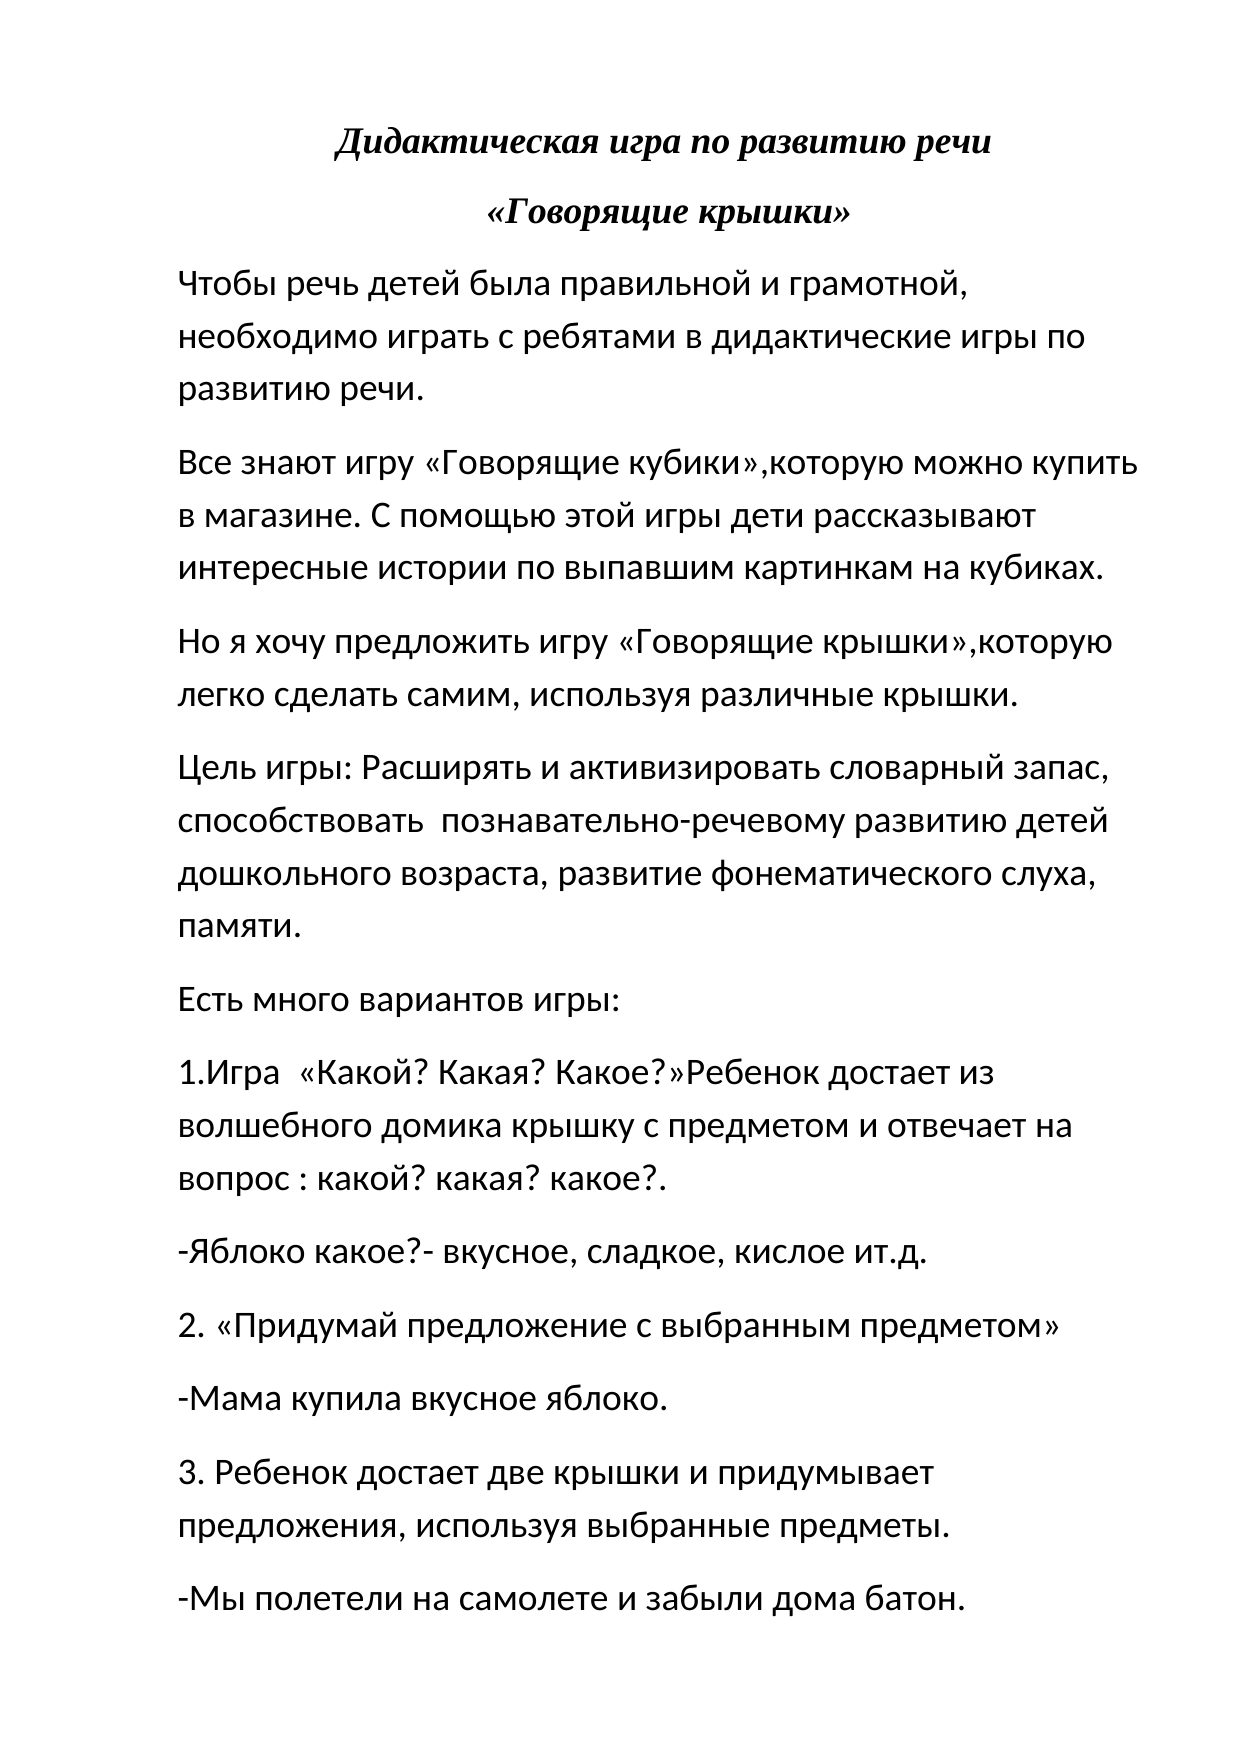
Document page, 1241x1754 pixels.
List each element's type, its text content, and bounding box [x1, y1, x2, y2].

text Цель игры: Расширять и активизировать словарный запас, способствовать познавательно-речевому развитию детей дошкольного возраста, развитие фонематического слуха, памяти. [177, 743, 1152, 947]
text Все знают игру «Говорящие кубики»,которую можно купить в магазине. С помощью этой игры дети рассказывают интересные истории по выпавшим картинкам на кубиках. [177, 438, 1152, 589]
text 3. Ребенок достает две крышки и придумывает предложения, используя выбранные предметы. [177, 1448, 1152, 1546]
text 1.Игра «Какой? Какая? Какое?»Ребенок достает из волшебного домика крышку с предметом и отвечает на вопрос : какой? какая? какое?. [177, 1048, 1152, 1199]
text «Говорящие крышки» [177, 188, 1152, 232]
text Но я хочу предложить игру «Говорящие крышки»,которую легко сделать самим, используя различные крышки. [177, 617, 1152, 715]
text Есть много вариантов игры: [177, 975, 1152, 1021]
text -Мы полетели на самолете и забыли дома батон. [177, 1574, 1152, 1620]
text Чтобы речь детей была правильной и грамотной, необходимо играть с ребятами в дидактические игры по развитию речи. [177, 259, 1152, 410]
text -Мама купила вкусное яблоко. [177, 1374, 1152, 1420]
text Дидактическая игра по развитию речи [177, 118, 1152, 161]
text 2. «Придумай предложение с выбранным предметом» [177, 1301, 1152, 1347]
text -Яблоко какое?- вкусное, сладкое, кислое ит.д. [177, 1227, 1152, 1273]
